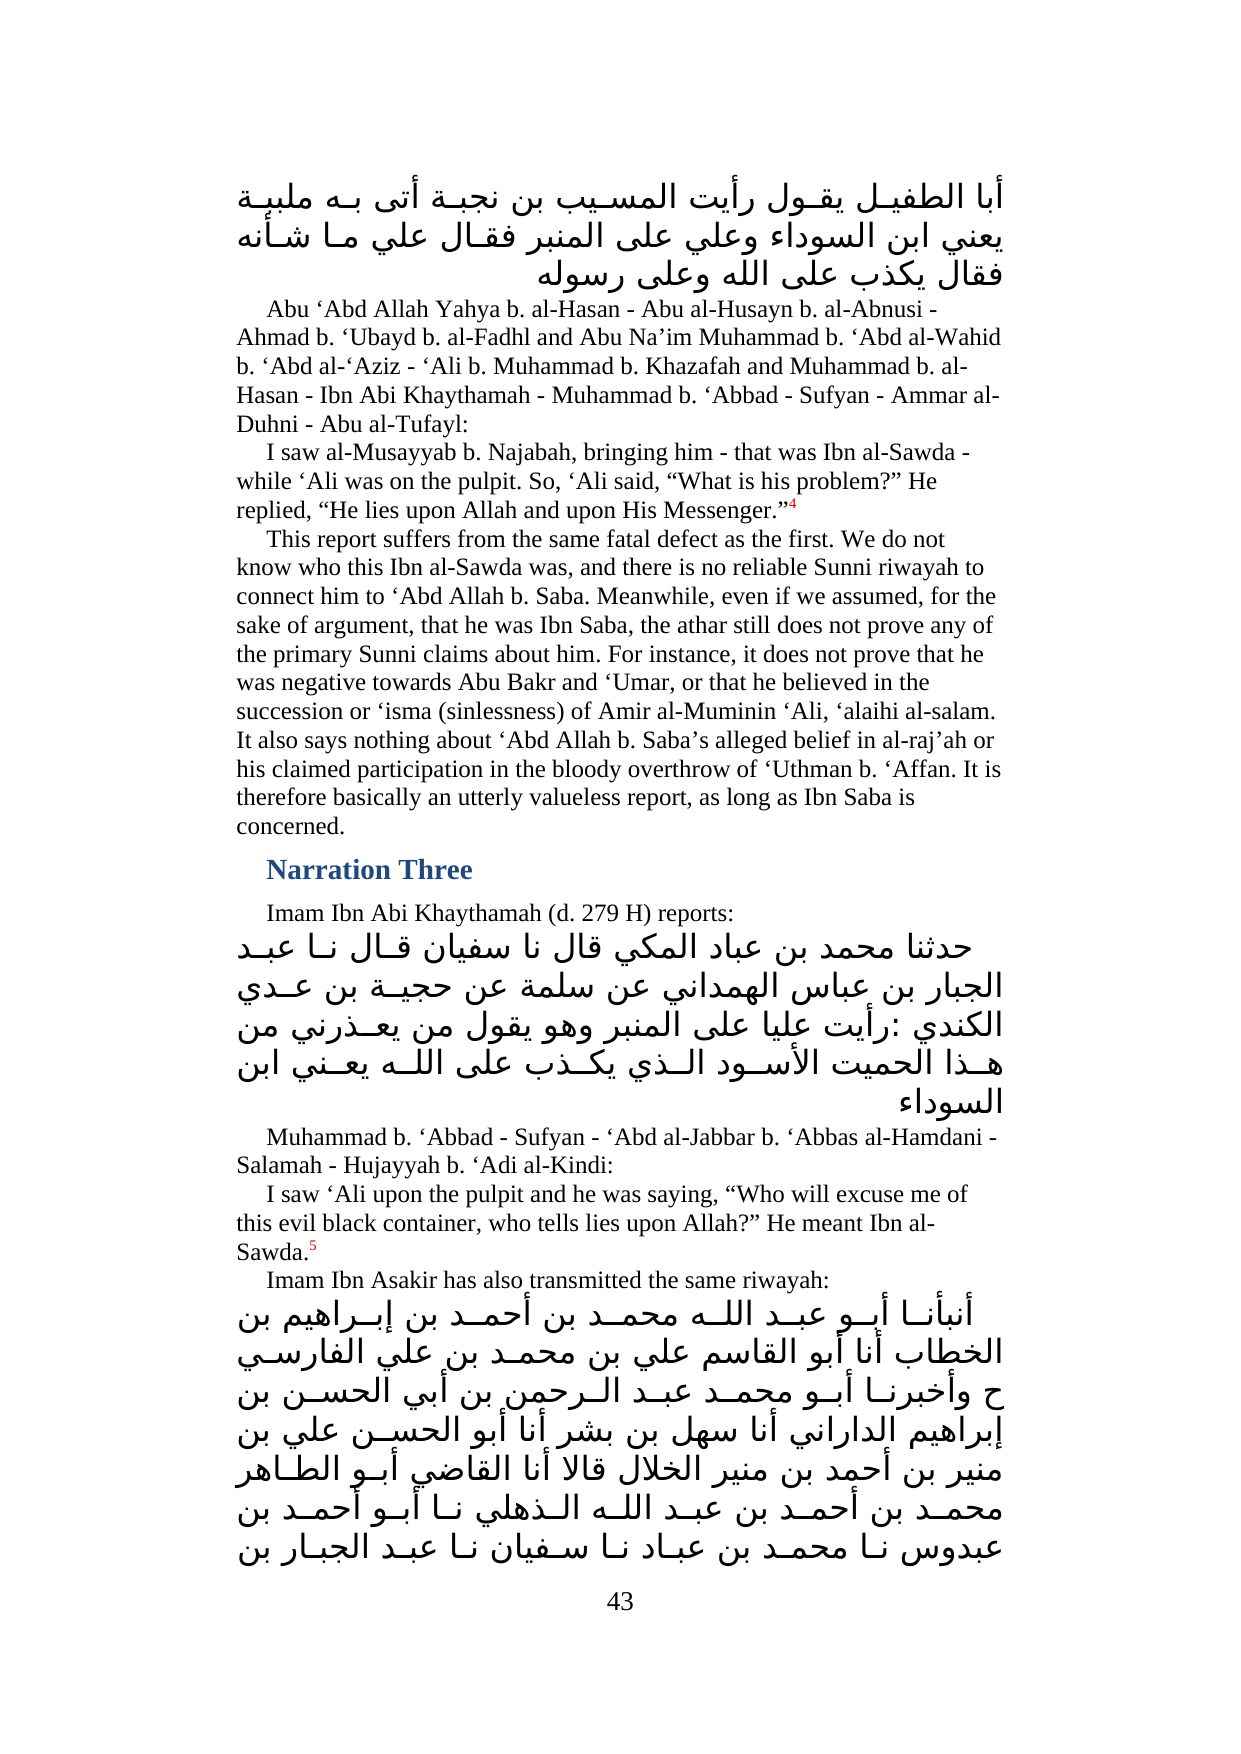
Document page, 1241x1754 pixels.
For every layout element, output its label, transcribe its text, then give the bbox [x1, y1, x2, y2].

text Imam Ibn Abi Khaythamah (d. 279 H) reports: [236, 898, 1004, 927]
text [236, 1294, 1004, 1566]
text حدثنا محمد بن عباد المكي قال نا سفيان قال نا عبد الجبار بن عباس الهمداني عن سلمة عن حجية بن عدي الكندي :رأيت عليا على المنبر وهو يقول من يعذرني من هذا الحميت الأسود الذي يكذب على الله يعني ابن السوداء [236, 927, 1004, 1122]
text Muhammad b. ‘Abbad - Sufyan - ‘Abd al-Jabbar b. ‘Abbas al-Hamdani - Salamah - Hujayyah b. ‘Adi al-Kindi: [236, 1122, 1004, 1179]
subtitle Narration Three [236, 852, 1004, 886]
text I saw ‘Ali upon the pulpit and he was saying, “Who will excuse me of this evil black container, who tells lies upon Allah?” He meant Ibn al-Sawda.5 [236, 1179, 1004, 1265]
text This report suffers from the same fatal defect as the first. We do not know who this Ibn al-Sawda was, and there is no reliable Sunni riwayah to connect him to ‘Abd Allah b. Saba. Meanwhile, even if we assumed, for the sake of argument, that he was Ibn Saba, the athar still does not prove any of the primary Sunni claims about him. For instance, it does not prove that he was negative towards Abu Bakr and ‘Umar, or that he believed in the succession or ‘isma (sinlessness) of Amir al-Muminin ‘Ali, ‘alaihi al-salam. It also says nothing about ‘Abd Allah b. Saba’s alleged belief in al-raj’ah or his claimed participation in the bloody overthrow of ‘Uthman b. ‘Affan. It is therefore basically an utterly valueless report, as long as Ibn Saba is concerned. [236, 524, 1004, 840]
text Abu ‘Abd Allah Yahya b. al-Hasan - Abu al-Husayn b. al-Abnusi - Ahmad b. ‘Ubayd b. al-Fadhl and Abu Na’im Muhammad b. ‘Abd al-Wahid b. ‘Abd al-‘Aziz - ‘Ali b. Muhammad b. Khazafah and Muhammad b. al-Hasan - Ibn Abi Khaythamah - Muhammad b. ‘Abbad - Sufyan - Ammar al-Duhni - Abu al-Tufayl: [236, 294, 1004, 437]
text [236, 177, 1004, 294]
text I saw al-Musayyab b. Najabah, bringing him - that was Ibn al-Sawda - while ‘Ali was on the pulpit. So, ‘Ali said, “What is his problem?” He replied, “He lies upon Allah and upon His Messenger.”4 [236, 437, 1004, 524]
text Imam Ibn Asakir has also transmitted the same riwayah: [236, 1265, 1004, 1294]
